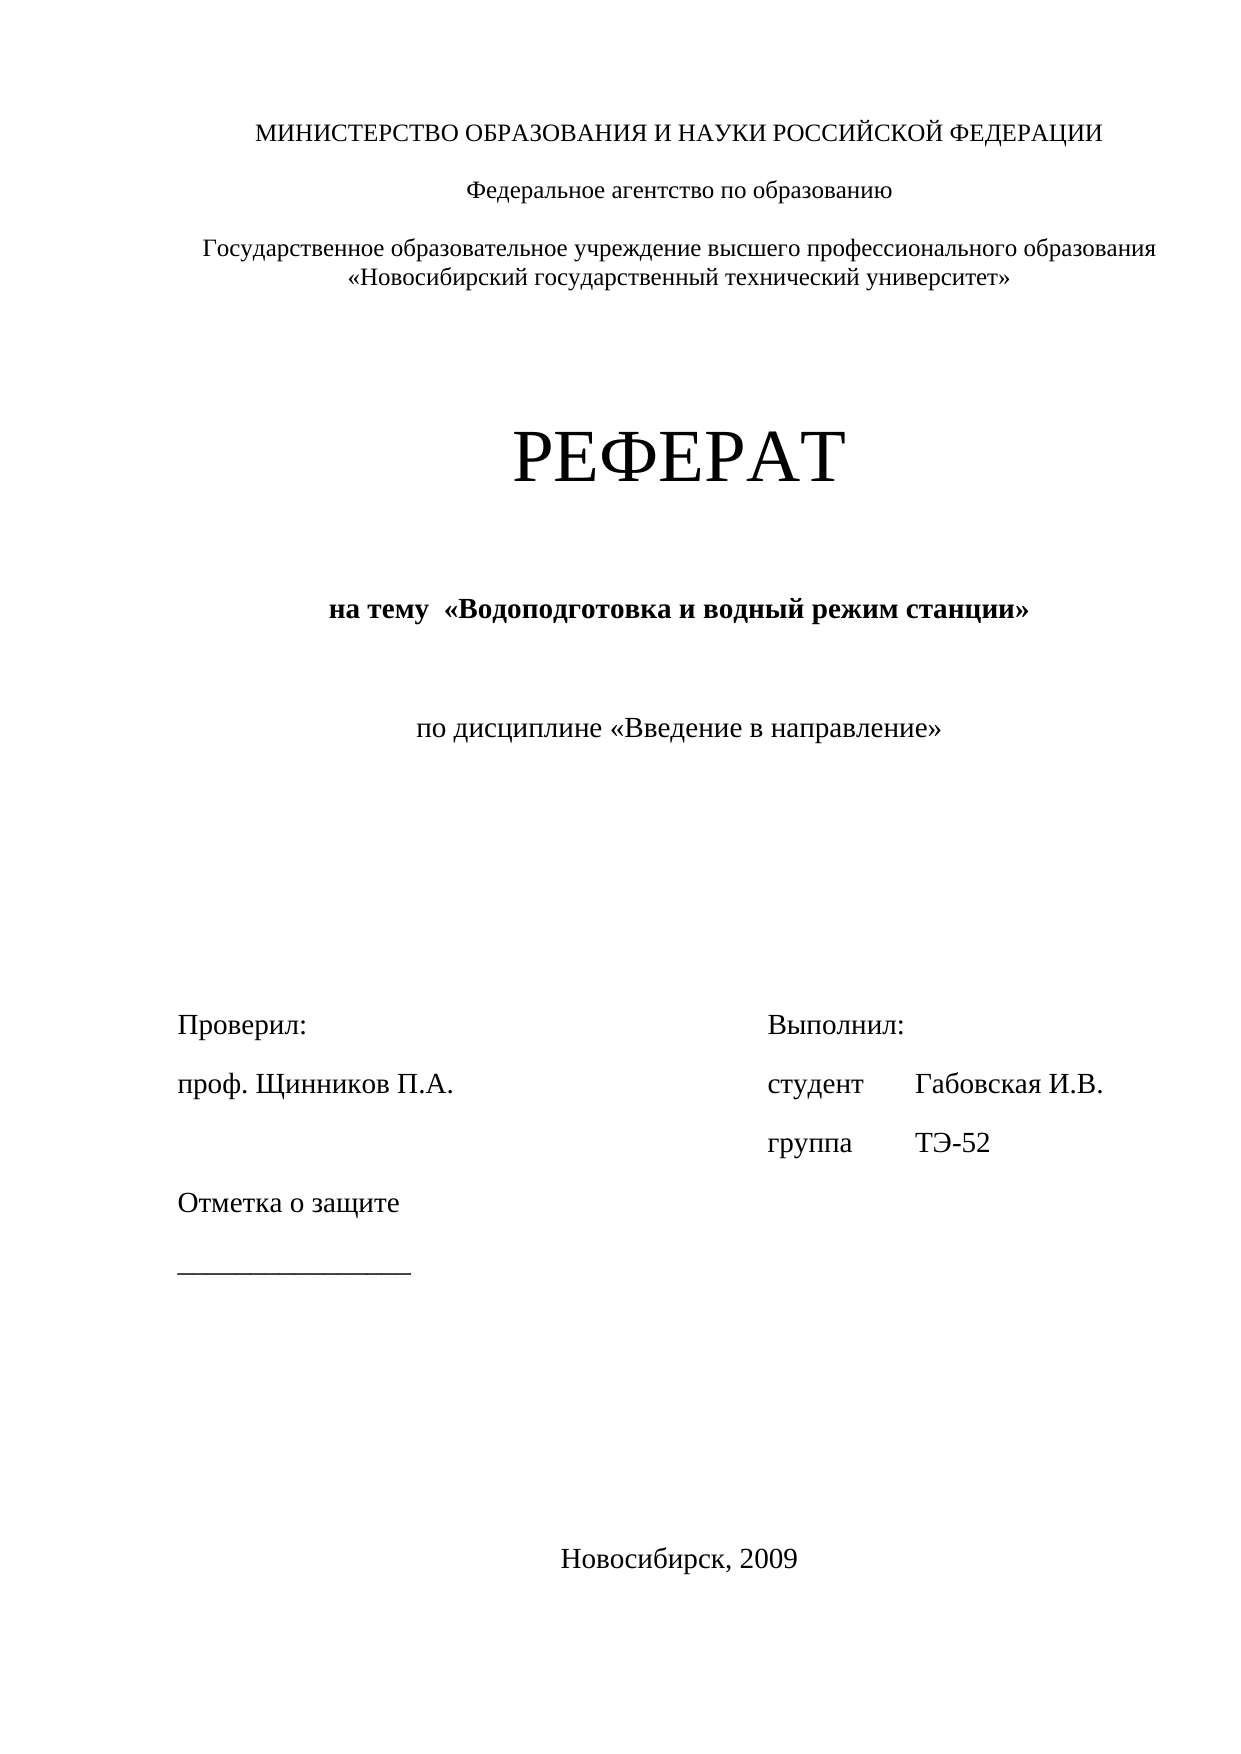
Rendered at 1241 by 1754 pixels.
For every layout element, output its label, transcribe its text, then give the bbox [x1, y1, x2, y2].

text на тему «Водоподготовка и водный режим станции» [177, 591, 1181, 625]
text РЕФЕРАТ [177, 412, 1181, 498]
text группа ТЭ-52 [177, 1126, 1181, 1159]
text МИНИСТЕРСТВО ОБРАЗОВАНИЯ И НАУКИ РОССИЙСКОЙ ФЕДЕРАЦИИ [177, 118, 1181, 147]
text ________________ [177, 1244, 1181, 1278]
text Отметка о защите [177, 1185, 1181, 1218]
text Проверил: Выполнил: [177, 1007, 1181, 1040]
text Государственное образовательное учреждение высшего профессионального образования «Новосибирский государственный технический университет» [177, 233, 1181, 291]
text по дисциплине «Введение в направление» [177, 710, 1181, 743]
text Новосибирск, 2009 [177, 1541, 1181, 1575]
text Федеральное агентство по образованию [177, 176, 1181, 204]
text проф. Щинников П.А. студент Габовская И.В. [177, 1066, 1181, 1100]
